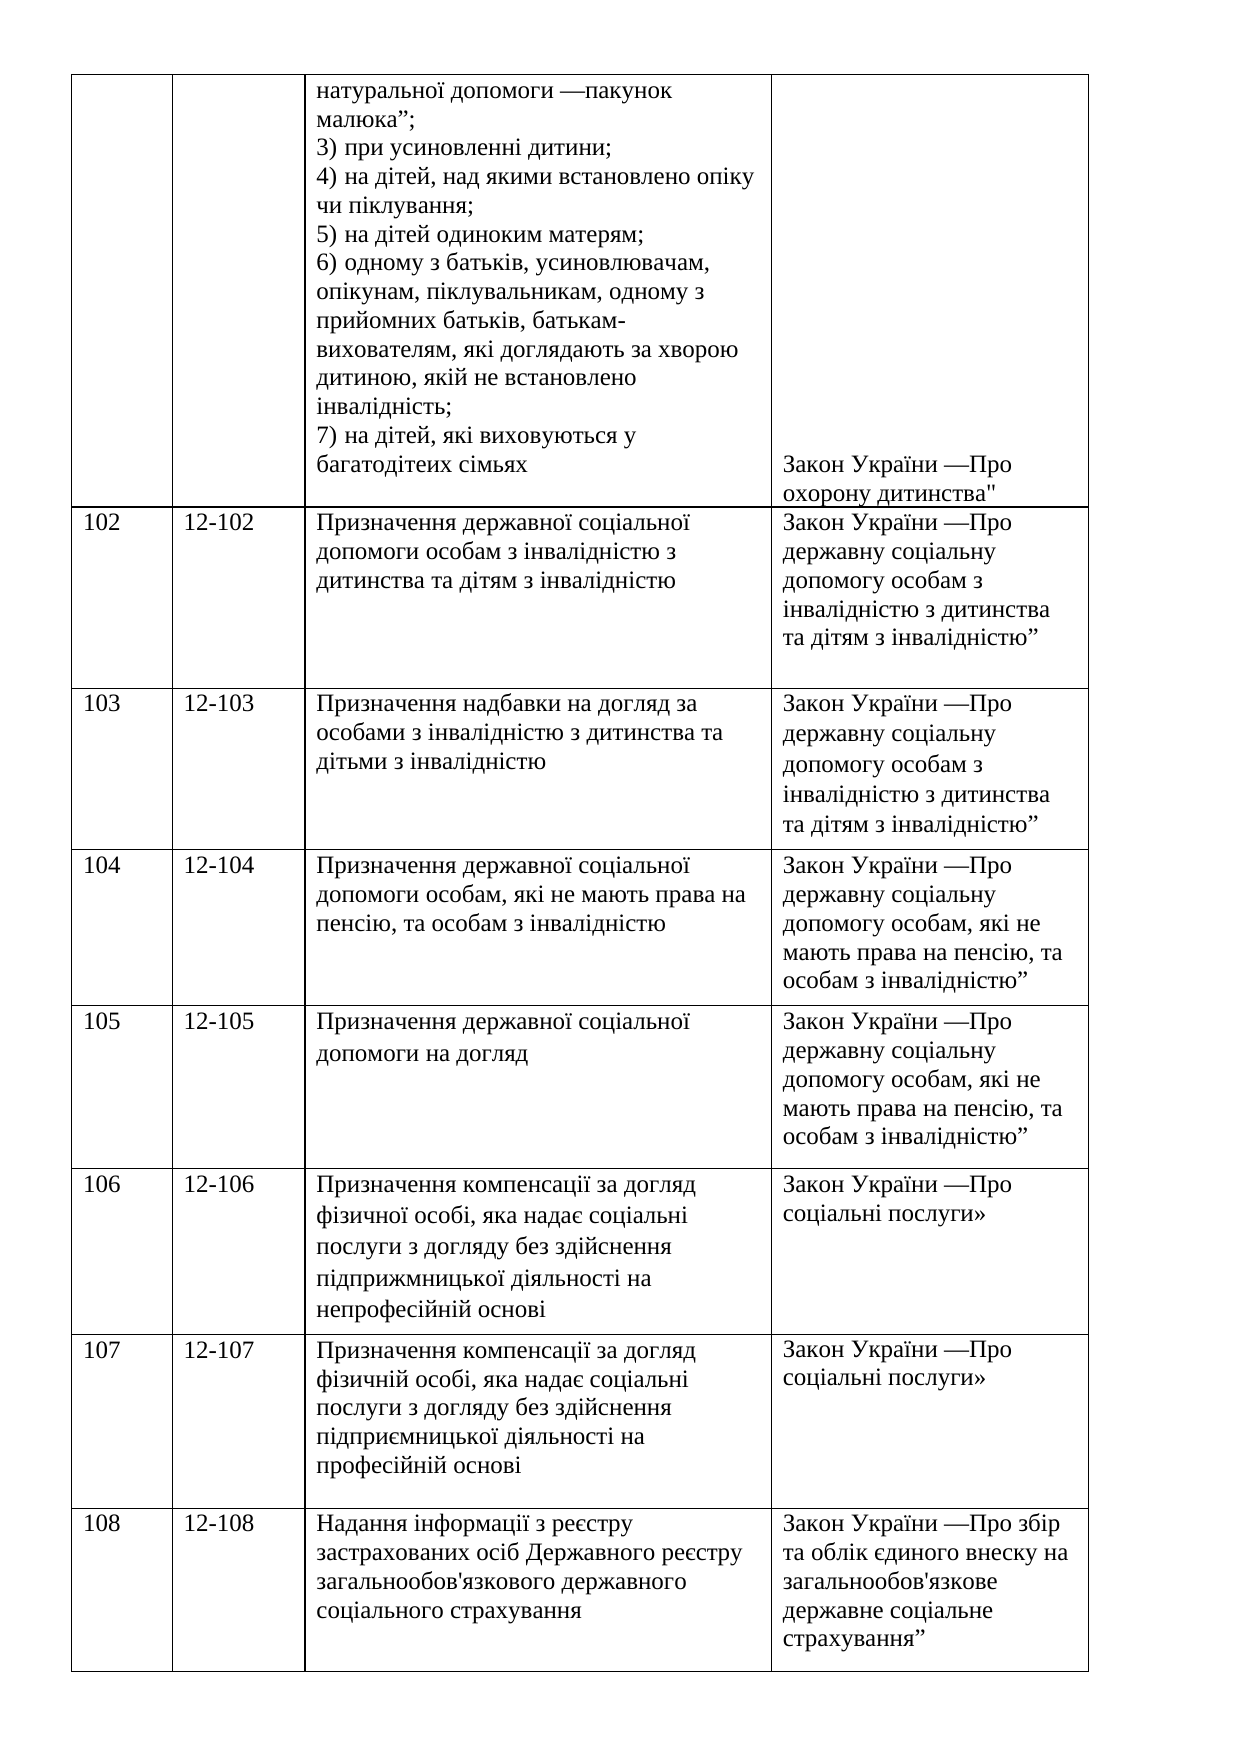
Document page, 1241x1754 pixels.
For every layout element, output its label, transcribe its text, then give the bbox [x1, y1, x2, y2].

table_cell Закон України —Про державну соціальну допомогу особам з інвалідністю з дитинства та дітям з інвалідністю” [772, 508, 1088, 687]
table_cell 12-105 [173, 1006, 304, 1168]
table_cell Закон України —Про державну соціальну допомогу особам з інвалідністю з дитинства та дітям з інвалідністю” [772, 689, 1088, 849]
table_header натуральної допомоги —пакунок малюка”; при усиновленні дитини; на дітей, над якими встановлено опіку чи піклування; на дітей одиноким матерям; одному з батьків, усиновлювачам, опікунам, піклувальникам, одному з прийомних батьків, батькам- вихователям, які доглядають за хворою дитиною, якій не встановлено інвалідність; на дітей, які виховуються у багатодітеих сімьях [306, 75, 771, 506]
table_cell 102 [72, 508, 172, 687]
table_header Закон України —Про охорону дитинства" [772, 75, 1088, 506]
table_cell Призначення компенсації за догляд фізичній особі, яка надає соціальні послуги з догляду без здійснення підприємницької діяльності на професійній основі [306, 1335, 771, 1507]
table_cell 104 [72, 850, 172, 1005]
table_cell 12-106 [173, 1169, 304, 1334]
table_cell Закон України —Про соціальні послуги» [772, 1169, 1088, 1334]
table_cell 12-103 [173, 689, 304, 849]
table_cell Закон України —Про соціальні послуги» [772, 1335, 1088, 1507]
table_cell 12-102 [173, 508, 304, 687]
table_cell Призначення державної соціальної допомоги особам, які не мають права на пенсію, та особам з інвалідністю [306, 850, 771, 1005]
table_cell Закон України —Про державну соціальну допомогу особам, які не мають права на пенсію, та особам з інвалідністю” [772, 1006, 1088, 1168]
table_cell 106 [72, 1169, 172, 1334]
table_cell 105 [72, 1006, 172, 1168]
table_cell 12-107 [173, 1335, 304, 1507]
table_cell Закон України —Про державну соціальну допомогу особам, які не мають права на пенсію, та особам з інвалідністю” [772, 850, 1088, 1005]
table_cell Призначення державної соціальної допомоги на догляд [306, 1006, 771, 1168]
table_header [173, 75, 304, 506]
table_cell 103 [72, 689, 172, 849]
table_cell 107 [72, 1335, 172, 1507]
table_cell Закон України —Про збір та облік єдиного внеску на загальнообов'язкове державне соціальне страхування” [772, 1509, 1088, 1671]
table_cell Призначення надбавки на догляд за особами з інвалідністю з дитинства та дітьми з інвалідністю [306, 689, 771, 849]
table_cell 12-104 [173, 850, 304, 1005]
table_header [72, 75, 172, 506]
table_cell Призначення компенсації за догляд фізичної особі, яка надає соціальні послуги з догляду без здійснення підприжмницької діяльності на непрофесійній основі [306, 1169, 771, 1334]
table_cell Призначення державної соціальної допомоги особам з інвалідністю з дитинства та дітям з інвалідністю [306, 508, 771, 687]
table_cell Надання інформації з реєстру застрахованих осіб Державного реєстру загальнообов'язкового державного соціального страхування [306, 1509, 771, 1671]
table_cell 108 [72, 1509, 172, 1671]
table_cell 12-108 [173, 1509, 304, 1671]
